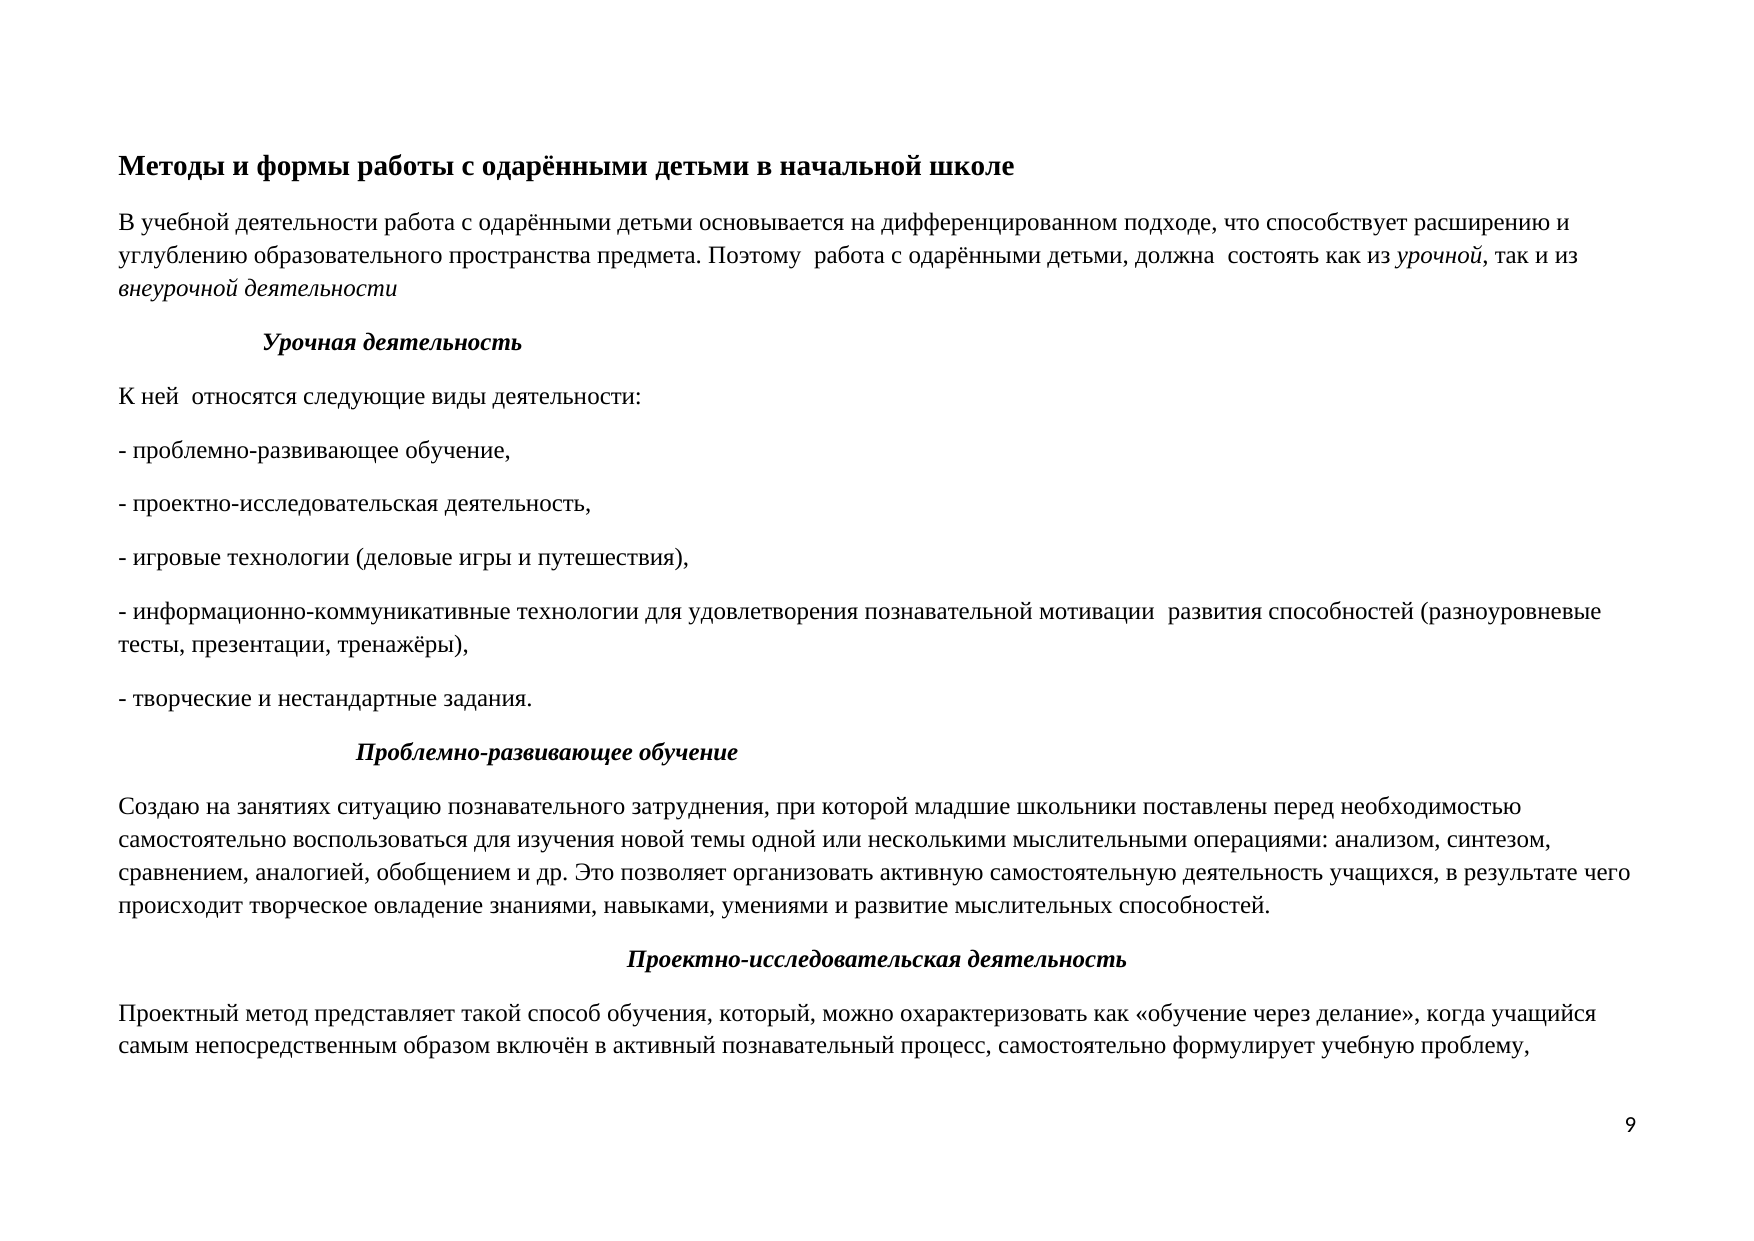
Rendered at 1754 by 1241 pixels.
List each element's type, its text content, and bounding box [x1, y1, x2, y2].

text К ней относятся следующие виды деятельности: [118, 381, 1636, 409]
text - информационно-коммуникативные технологии для удовлетворения познавательной мотивации развития способностей (разноуровневые тесты, презентации, тренажёры), [118, 596, 1636, 658]
text - проблемно-развивающее обучение, [118, 435, 1636, 463]
text - проектно-исследовательская деятельность, [118, 488, 1636, 517]
text - игровые технологии (деловые игры и путешествия), [118, 542, 1636, 571]
text - творческие и нестандартные задания. [118, 683, 1636, 712]
text В учебной деятельности работа с одарёнными детьми основывается на дифференцированном подходе, что способствует расширению и углублению образовательного пространства предмета. Поэтому работа с одарёнными детьми, должна состоять как из урочной, так и из внеурочной деятельности [118, 207, 1636, 302]
text Урочная деятельность [118, 327, 1636, 356]
text Создаю на занятиях ситуацию познавательного затруднения, при которой младшие школьники поставлены перед необходимостью самостоятельно воспользоваться для изучения новой темы одной или несколькими мыслительными операциями: анализом, синтезом, сравнением, аналогией, обобщением и др. Это позволяет организовать активную самостоятельную деятельность учащихся, в результате чего происходит творческое овладение знаниями, навыками, умениями и развитие мыслительных способностей. [118, 791, 1636, 919]
text Проблемно-развивающее обучение [118, 737, 1636, 766]
text Методы и формы работы с одарёнными детьми в начальной школе [118, 148, 1636, 181]
text Проектно-исследовательская деятельность [118, 944, 1636, 972]
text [118, 998, 1636, 1059]
